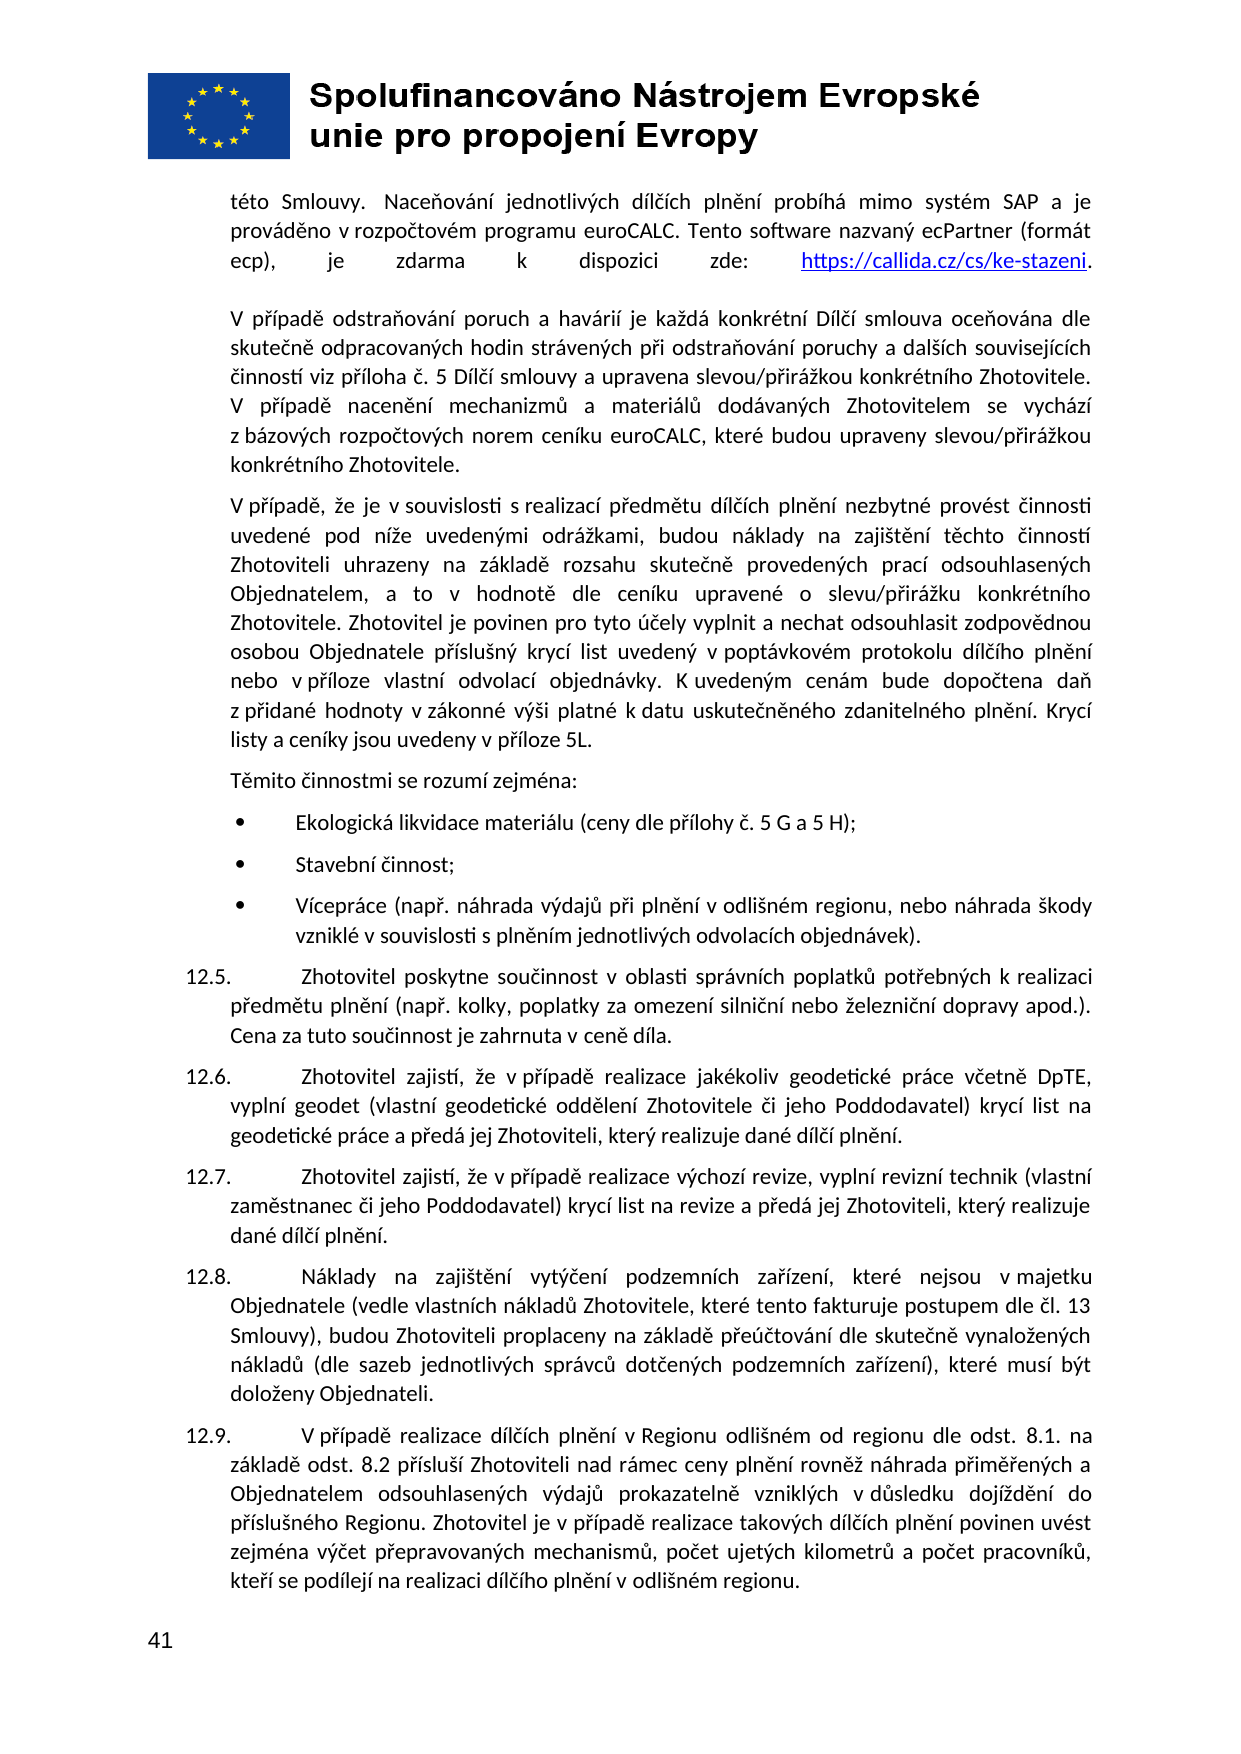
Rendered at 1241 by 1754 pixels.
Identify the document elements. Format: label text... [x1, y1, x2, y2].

text Těmito činnostmi se rozumí zejména: [230, 766, 1093, 795]
list Stavební činnost; [236, 849, 1093, 878]
list Náklady na zajištění vytýčení podzemních zařízení, které nejsou v majetku Objednatele (vedle vlastních nákladů Zhotovitele, které tento fakturuje postupem dle čl. 13 Smlouvy), budou Zhotoviteli proplaceny na základě přeúčtování dle skutečně vynaložených nákladů (dle sazeb jednotlivých správců dotčených podzemních zařízení), které musí být doloženy Objednateli. [185, 1261, 1093, 1407]
text V případě, že je v souvislosti s realizací předmětu dílčích plnění nezbytné provést činnosti uvedené pod níže uvedenými odrážkami, budou náklady na zajištění těchto činností Zhotoviteli uhrazeny na základě rozsahu skutečně provedených prací odsouhlasených Objednatelem, a to v hodnotě dle ceníku upravené o slevu/přirážku konkrétního Zhotovitele. Zhotovitel je povinen pro tyto účely vyplnit a nechat odsouhlasit zodpovědnou osobou Objednatele příslušný krycí list uvedený v poptávkovém protokolu dílčího plnění nebo v příloze vlastní odvolací objednávky. K uvedeným cenám bude dopočtena daň z přidané hodnoty v zákonné výši platné k datu uskutečněného zdanitelného plnění. Krycí listy a ceníky jsou uvedeny v příloze 5L. [230, 491, 1093, 753]
list Zhotovitel poskytne součinnost v oblasti správních poplatků potřebných k realizaci předmětu plnění (např. kolky, poplatky za omezení silniční nebo železniční dopravy apod.). Cena za tuto součinnost je zahrnuta v ceně díla. [185, 961, 1093, 1049]
list V případě realizace dílčích plnění v Regionu odlišném od regionu dle odst. 8.1. na základě odst. 8.2 přísluší Zhotoviteli nad rámec ceny plnění rovněž náhrada přiměřených a Objednatelem odsouhlasených výdajů prokazatelně vzniklých v důsledku dojíždění do příslušného Regionu. Zhotovitel je v případě realizace takových dílčích plnění povinen uvést zejména výčet přepravovaných mechanismů, počet ujetých kilometrů a počet pracovníků, kteří se podílejí na realizaci dílčího plnění v odlišném regionu. [185, 1420, 1093, 1595]
list Vícepráce (např. náhrada výdajů při plnění v odlišném regionu, nebo náhrada škody vzniklé v souvislosti s plněním jednotlivých odvolacích objednávek). [236, 891, 1093, 949]
list Ekologická likvidace materiálu (ceny dle přílohy č. 5 G a 5 H); [236, 807, 1093, 836]
list Zhotovitel zajistí, že v případě realizace výchozí revize, vyplní revizní technik (vlastní zaměstnanec či jeho Poddodavatel) krycí list na revize a předá jej Zhotoviteli, který realizuje dané dílčí plnění. [185, 1161, 1093, 1249]
picture [147, 73, 991, 160]
list Zhotovitel zajistí, že v případě realizace jakékoliv geodetické práce včetně DpTE, vyplní geodet (vlastní geodetické oddělení Zhotovitele či jeho Poddodavatel) krycí list na geodetické práce a předá jej Zhotoviteli, který realizuje dané dílčí plnění. [185, 1061, 1093, 1149]
